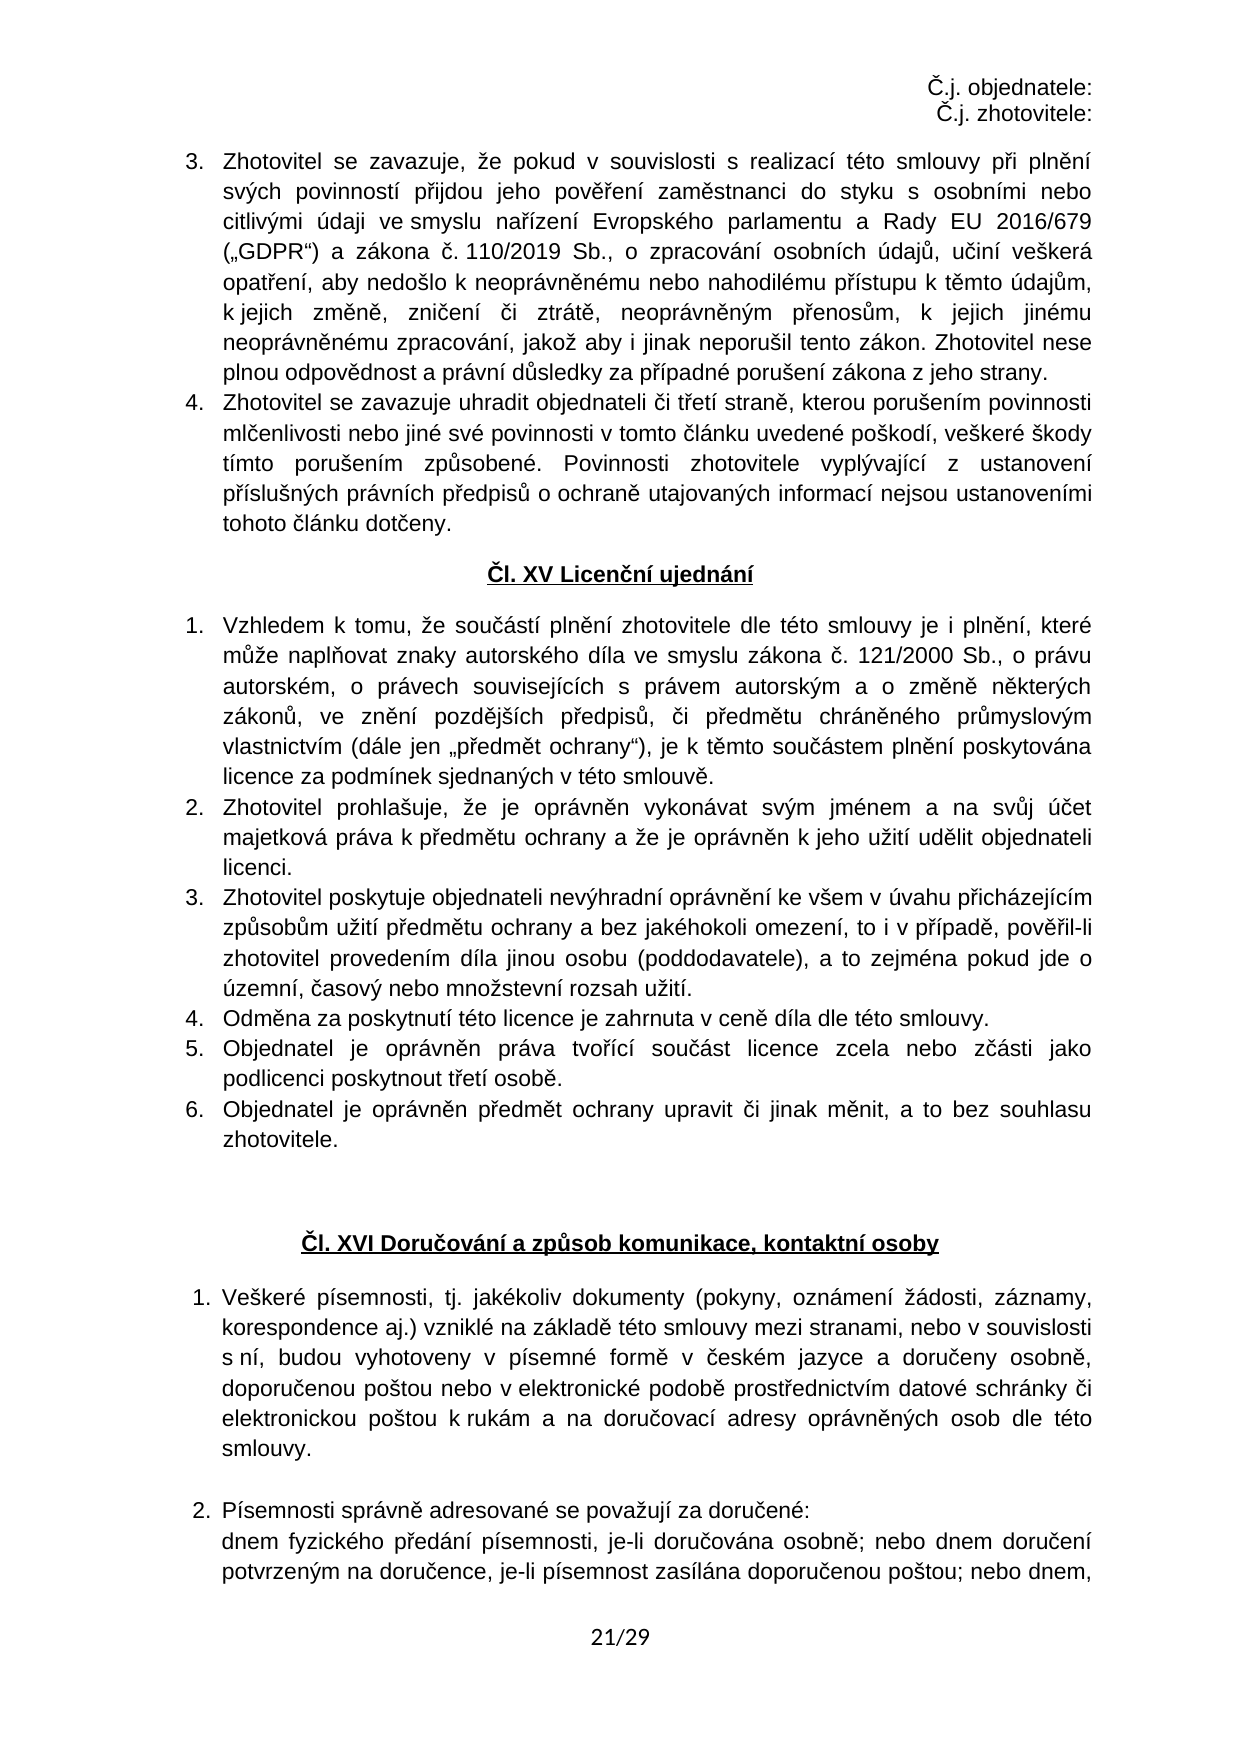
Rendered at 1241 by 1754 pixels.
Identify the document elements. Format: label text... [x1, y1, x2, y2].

text Čl. XV Licenční ujednání [148, 561, 1092, 588]
text Čl. XVI Doručování a způsob komunikace, kontaktní osoby [148, 1229, 1092, 1256]
list Zhotovitel se zavazuje, že pokud v souvislosti s realizací této smlouvy při plnění svých povinností přijdou jeho pověření zaměstnanci do styku s osobními nebo citlivými údaji ve smyslu nařízení Evropského parlamentu a Rady EU 2016/679 („GDPR“) a zákona č. 110/2019 Sb., o zpracování osobních údajů, učiní veškerá opatření, aby nedošlo k neoprávněnému nebo nahodilému přístupu k těmto údajům, k jejich změně, zničení či ztrátě, neoprávněným přenosům, k jejich jinému neoprávněnému zpracování, jakož aby i jinak neporušil tento zákon. Zhotovitel nese plnou odpovědnost a právní důsledky za případné porušení zákona z jeho strany. [185, 148, 1092, 386]
list Zhotovitel prohlašuje, že je oprávněn vykonávat svým jménem a na svůj účet majetková práva k předmětu ochrany a že je oprávněn k jeho užití udělit objednateli licenci. [185, 793, 1092, 880]
list Objednatel je oprávněn práva tvořící součást licence zcela nebo zčásti jako podlicenci poskytnout třetí osobě. [185, 1035, 1092, 1092]
list Objednatel je oprávněn předmět ochrany upravit či jinak měnit, a to bez souhlasu zhotovitele. [185, 1096, 1092, 1152]
list Veškeré písemnosti, tj. jakékoliv dokumenty (pokyny, oznámení žádosti, záznamy, korespondence aj.) vzniklé na základě této smlouvy mezi stranami, nebo v souvislosti s ní, budou vyhotoveny v písemné formě v českém jazyce a doručeny osobně, doporučenou poštou nebo v elektronické podobě prostřednictvím datové schránky či elektronickou poštou k rukám a na doručovací adresy oprávněných osob dle této smlouvy. [192, 1284, 1092, 1461]
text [221, 1528, 1092, 1584]
list Zhotovitel poskytuje objednateli nevýhradní oprávnění ke všem v úvahu přicházejícím způsobům užití předmětu ochrany a bez jakéhokoli omezení, to i v případě, pověřil-li zhotovitel provedením díla jinou osobu (poddodavatele), a to zejména pokud jde o územní, časový nebo množstevní rozsah užití. [185, 884, 1092, 1001]
list Písemnosti správně adresované se považují za doručené: [192, 1497, 1092, 1524]
list Zhotovitel se zavazuje uhradit objednateli či třetí straně, kterou porušením povinnosti mlčenlivosti nebo jiné své povinnosti v tomto článku uvedené poškodí, veškeré škody tímto porušením způsobené. Povinnosti zhotovitele vyplývající z ustanovení příslušných právních předpisů o ochraně utajovaných informací nejsou ustanoveními tohoto článku dotčeny. [185, 389, 1092, 537]
list Vzhledem k tomu, že součástí plnění zhotovitele dle této smlouvy je i plnění, které může naplňovat znaky autorského díla ve smyslu zákona č. 121/2000 Sb., o právu autorském, o právech souvisejících s právem autorským a o změně některých zákonů, ve znění pozdějších předpisů, či předmětu chráněného průmyslovým vlastnictvím (dále jen „předmět ochrany“), je k těmto součástem plnění poskytována licence za podmínek sjednaných v této smlouvě. [185, 612, 1092, 790]
list Odměna za poskytnutí této licence je zahrnuta v ceně díla dle této smlouvy. [185, 1005, 1092, 1031]
